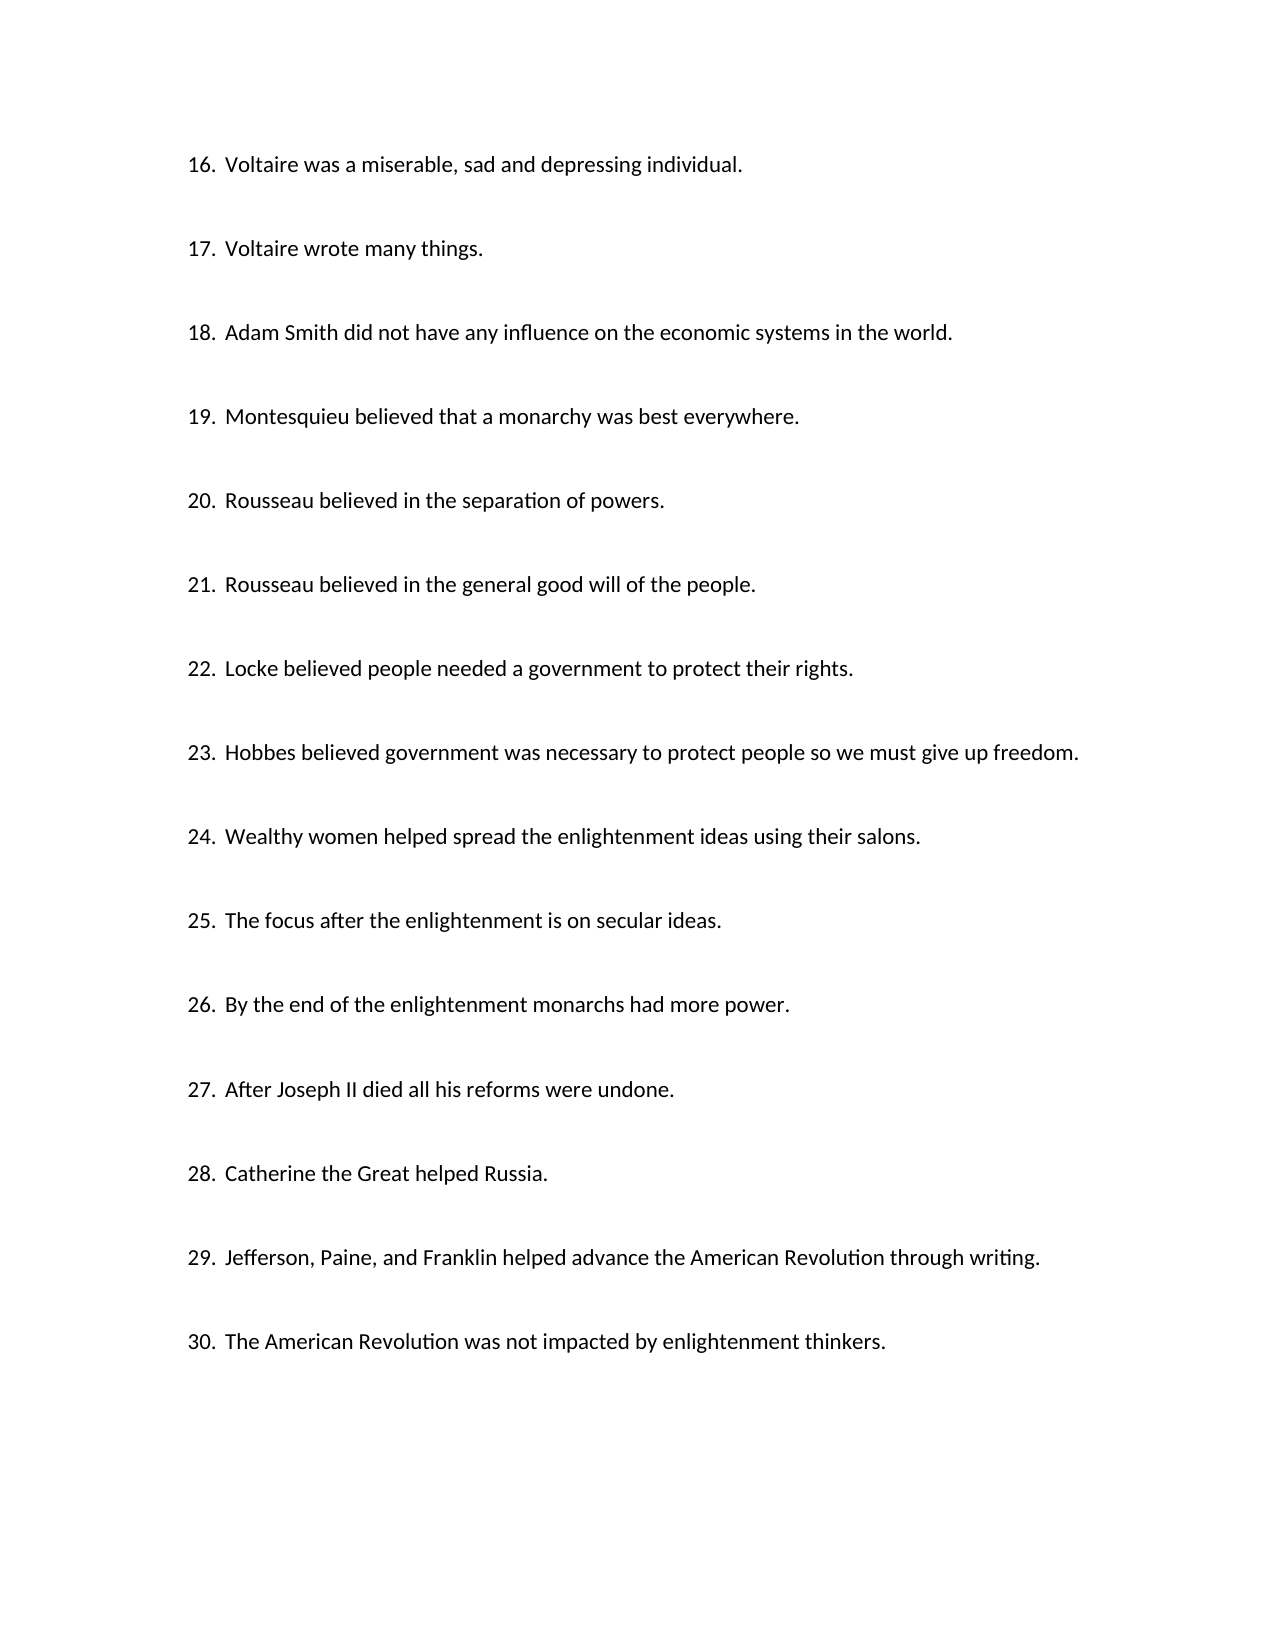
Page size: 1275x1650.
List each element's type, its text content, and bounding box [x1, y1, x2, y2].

list The focus after the enlightenment is on secular ideas. [187, 907, 1125, 934]
list Jefferson, Paine, and Franklin helped advance the American Revolution through writing. [187, 1243, 1125, 1271]
list Voltaire wrote many things. [187, 234, 1125, 262]
list Rousseau believed in the separation of powers. [187, 486, 1125, 514]
list Hobbes believed government was necessary to protect people so we must give up freedom. [187, 738, 1125, 766]
list The American Revolution was not impacted by enlightenment thinkers. [187, 1327, 1125, 1355]
list Wealthy women helped spread the enlightenment ideas using their salons. [187, 822, 1125, 851]
list Voltaire was a miserable, sad and depressing individual. [187, 150, 1125, 178]
list Catherine the Great helped Russia. [187, 1159, 1125, 1187]
list After Joseph II died all his reforms were undone. [187, 1075, 1125, 1103]
list Rousseau believed in the general good will of the people. [187, 570, 1125, 598]
list Montesquieu believed that a monarchy was best everywhere. [187, 402, 1125, 430]
list Adam Smith did not have any influence on the economic systems in the world. [187, 318, 1125, 346]
list By the end of the enlightenment monarchs had more power. [187, 991, 1125, 1019]
list Locke believed people needed a government to protect their rights. [187, 654, 1125, 682]
